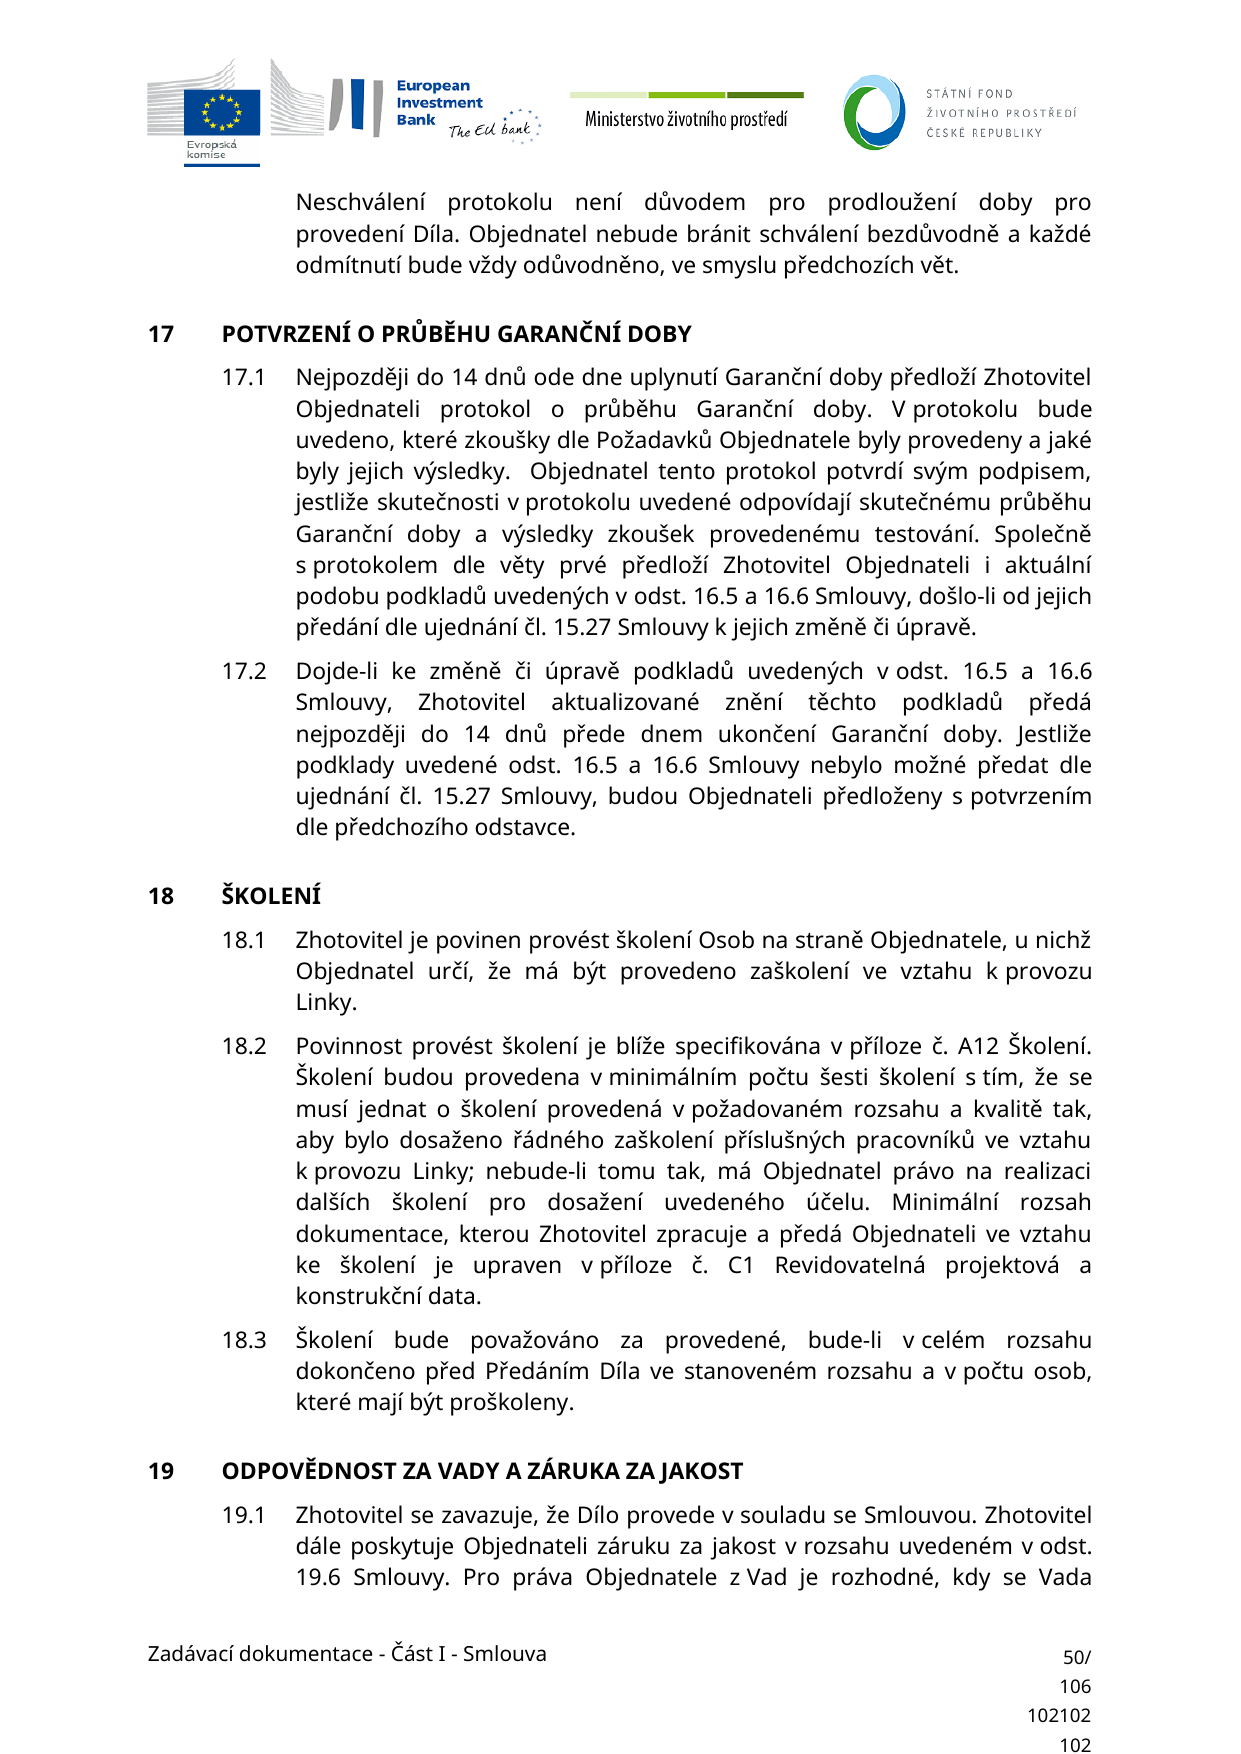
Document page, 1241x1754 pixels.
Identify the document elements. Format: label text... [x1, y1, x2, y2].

list Povinnost provést školení je blíže specifikována v příloze č. A12 Školení. Školení budou provedena v minimálním počtu šesti školení s tím, že se musí jednat o školení provedená v požadovaném rozsahu a kvalitě tak, aby bylo dosaženo řádného zaškolení příslušných pracovníků ve vztahu k provozu Linky; nebude-li tomu tak, má Objednatel právo na realizaci dalších školení pro dosažení uvedeného účelu. Minimální rozsah dokumentace, kterou Zhotovitel zpracuje a předá Objednateli ve vztahu ke školení je upraven v příloze č. C1 Revidovatelná projektová a konstrukční data. [221, 1030, 1093, 1311]
picture [147, 55, 1092, 167]
list Zhotovitel je povinen provést školení Osob na straně Objednatele, u nichž Objednatel určí, že má být provedeno zaškolení ve vztahu k provozu Linky. [221, 924, 1093, 1017]
list Nejpozději do 14 dnů ode dne uplynutí Garanční doby předloží Zhotovitel Objednateli protokol o průběhu Garanční doby. V protokolu bude uvedeno, které zkoušky dle Požadavků Objednatele byly provedeny a jaké byly jejich výsledky. Objednatel tento protokol potvrdí svým podpisem, jestliže skutečnosti v protokolu uvedené odpovídají skutečnému průběhu Garanční doby a výsledky zkoušek provedenému testování. Společně s protokolem dle věty prvé předloží Zhotovitel Objednateli i aktuální podobu podkladů uvedených v odst. 16.5 a 16.6 Smlouvy, došlo-li od jejich předání dle ujednání čl. 15.27 Smlouvy k jejich změně či úpravě. [221, 361, 1093, 642]
list ODPOVĚDNOST ZA VADY A ZÁRUKA ZA JAKOST [148, 1455, 1093, 1486]
list Školení bude považováno za provedené, bude-li v celém rozsahu dokončeno před Předáním Díla ve stanoveném rozsahu a v počtu osob, které mají být proškoleny. [221, 1324, 1093, 1417]
list POTVRZENÍ O PRŮBĚHU GARANČNÍ DOBY [148, 317, 1093, 349]
list Dojde-li ke změně či úpravě podkladů uvedených v odst. 16.5 a 16.6 Smlouvy, Zhotovitel aktualizované znění těchto podkladů předá nejpozději do 14 dnů přede dnem ukončení Garanční doby. Jestliže podklady uvedené odst. 16.5 a 16.6 Smlouvy nebylo možné předat dle ujednání čl. 15.27 Smlouvy, budou Objednateli předloženy s potvrzením dle předchozího odstavce. [221, 655, 1093, 842]
list ŠKOLENÍ [148, 880, 1093, 911]
